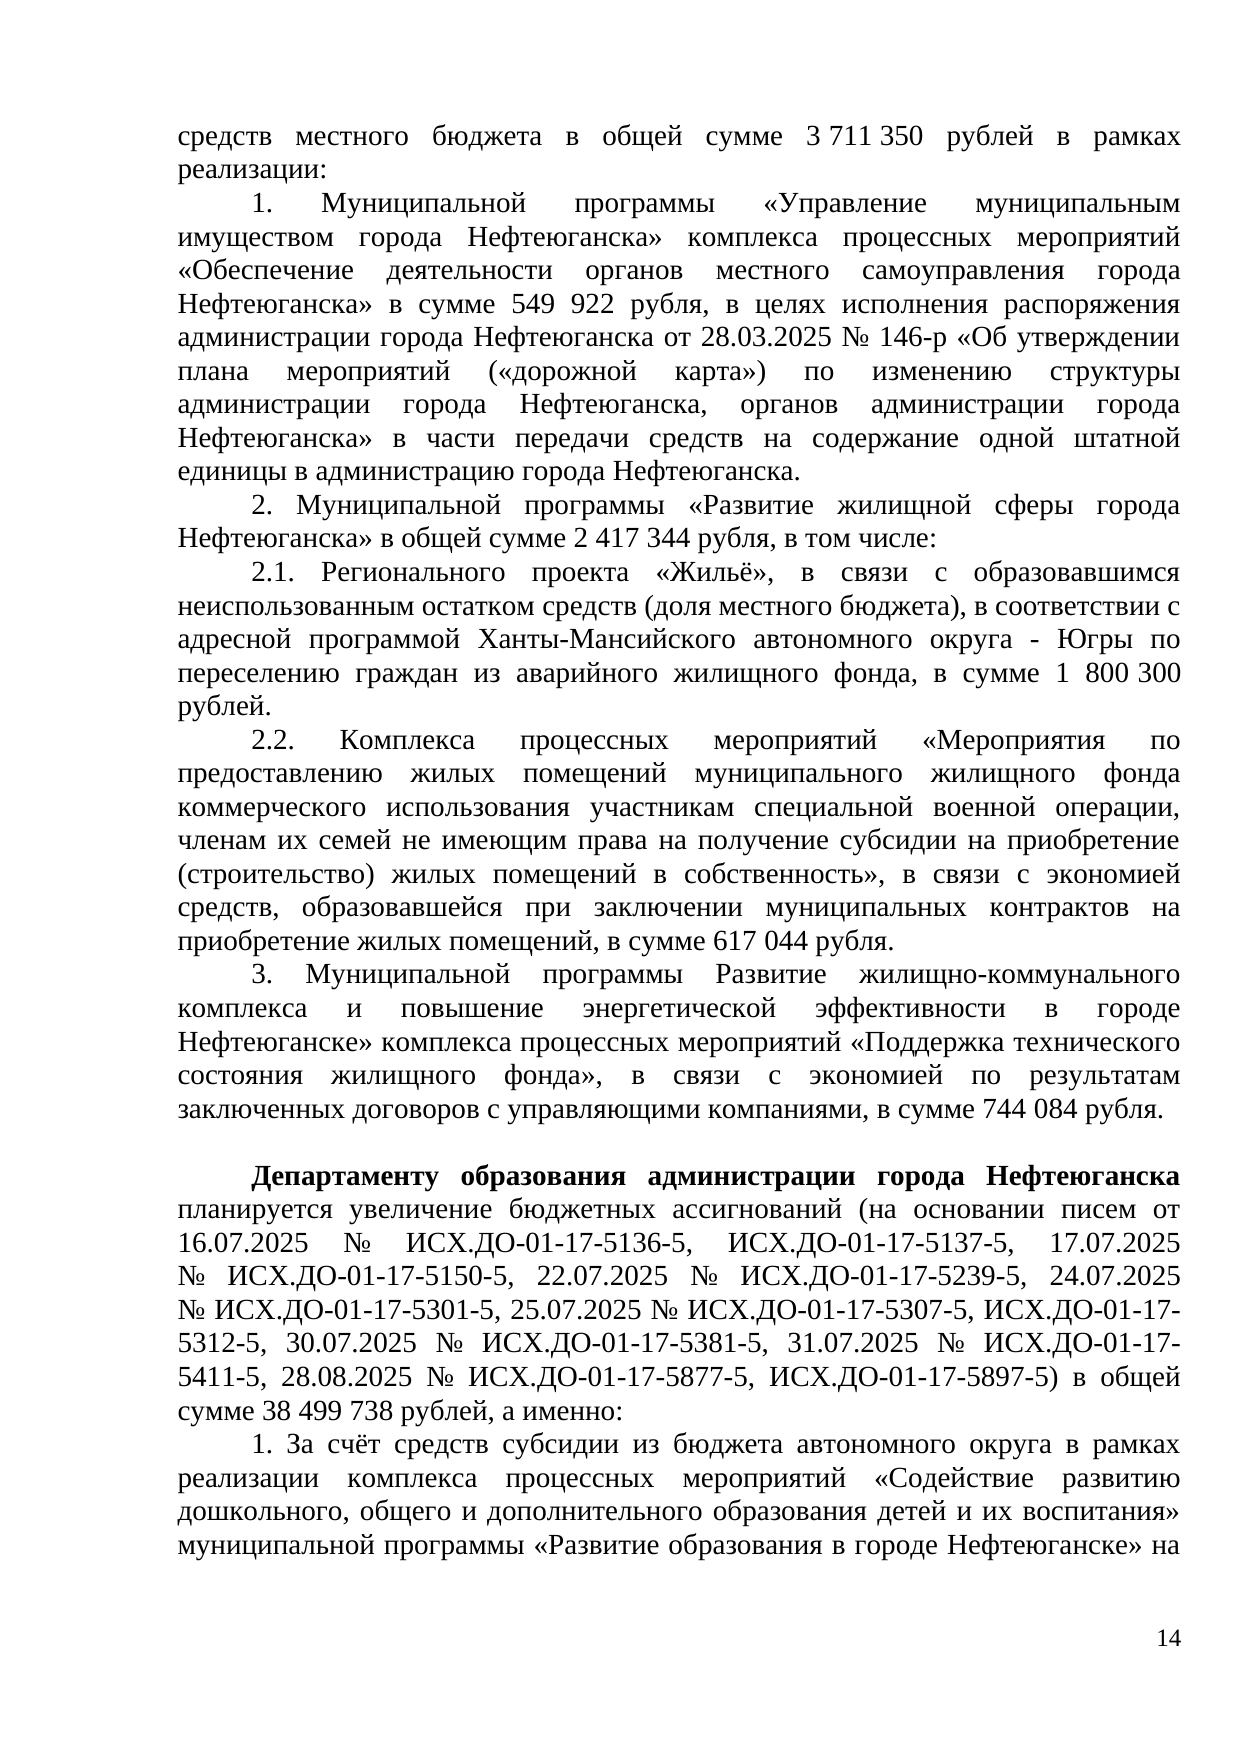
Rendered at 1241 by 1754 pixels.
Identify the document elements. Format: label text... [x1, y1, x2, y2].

text 2.2. Комплекса процессных мероприятий «Мероприятия по предоставлению жилых помещений муниципального жилищного фонда коммерческого использования участникам специальной военной операции, членам их семей не имеющим права на получение субсидии на приобретение (строительство) жилых помещений в собственность», в связи с экономией средств, образовавшейся при заключении муниципальных контрактов на приобретение жилых помещений, в сумме 617 044 рубля. [177, 722, 1181, 957]
text 2. Муниципальной программы «Развитие жилищной сферы города Нефтеюганска» в общей сумме 2 417 344 рубля, в том числе: [177, 487, 1181, 554]
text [177, 118, 1181, 185]
text 2.1. Регионального проекта «Жильё», в связи с образовавшимся неиспользованным остатком средств (доля местного бюджета), в соответствии с адресной программой Ханты-Мансийского автономного округа - Югры по переселению граждан из аварийного жилищного фонда, в сумме 1 800 300 рублей. [177, 554, 1181, 722]
text 3. Муниципальной программы Развитие жилищно-коммунального комплекса и повышение энергетической эффективности в городе Нефтеюганске» комплекса процессных мероприятий «Поддержка технического состояния жилищного фонда», в связи с экономией по результатам заключенных договоров с управляющими компаниями, в сумме 744 084 рубля. [177, 957, 1181, 1124]
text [177, 1426, 1181, 1560]
text 1. Муниципальной программы «Управление муниципальным имуществом города Нефтеюганска» комплекса процессных мероприятий «Обеспечение деятельности органов местного самоуправления города Нефтеюганска» в сумме 549 922 рубля, в целях исполнения распоряжения администрации города Нефтеюганска от 28.03.2025 № 146-р «Об утверждении плана мероприятий («дорожной карта») по изменению структуры администрации города Нефтеюганска, органов администрации города Нефтеюганска» в части передачи средств на содержание одной штатной единицы в администрацию города Нефтеюганска. [177, 185, 1181, 487]
text Департаменту образования администрации города Нефтеюганска планируется увеличение бюджетных ассигнований (на основании писем от 16.07.2025 № ИСХ.ДО-01-17-5136-5, ИСХ.ДО-01-17-5137-5, 17.07.2025 № ИСХ.ДО-01-17-5150-5, 22.07.2025 № ИСХ.ДО-01-17-5239-5, 24.07.2025 № ИСХ.ДО-01-17-5301-5, 25.07.2025 № ИСХ.ДО-01-17-5307-5, ИСХ.ДО-01-17-5312-5, 30.07.2025 № ИСХ.ДО-01-17-5381-5, 31.07.2025 № ИСХ.ДО-01-17-5411-5, 28.08.2025 № ИСХ.ДО-01-17-5877-5, ИСХ.ДО-01-17-5897-5) в общей сумме 38 499 738 рублей, а именно: [177, 1158, 1181, 1426]
